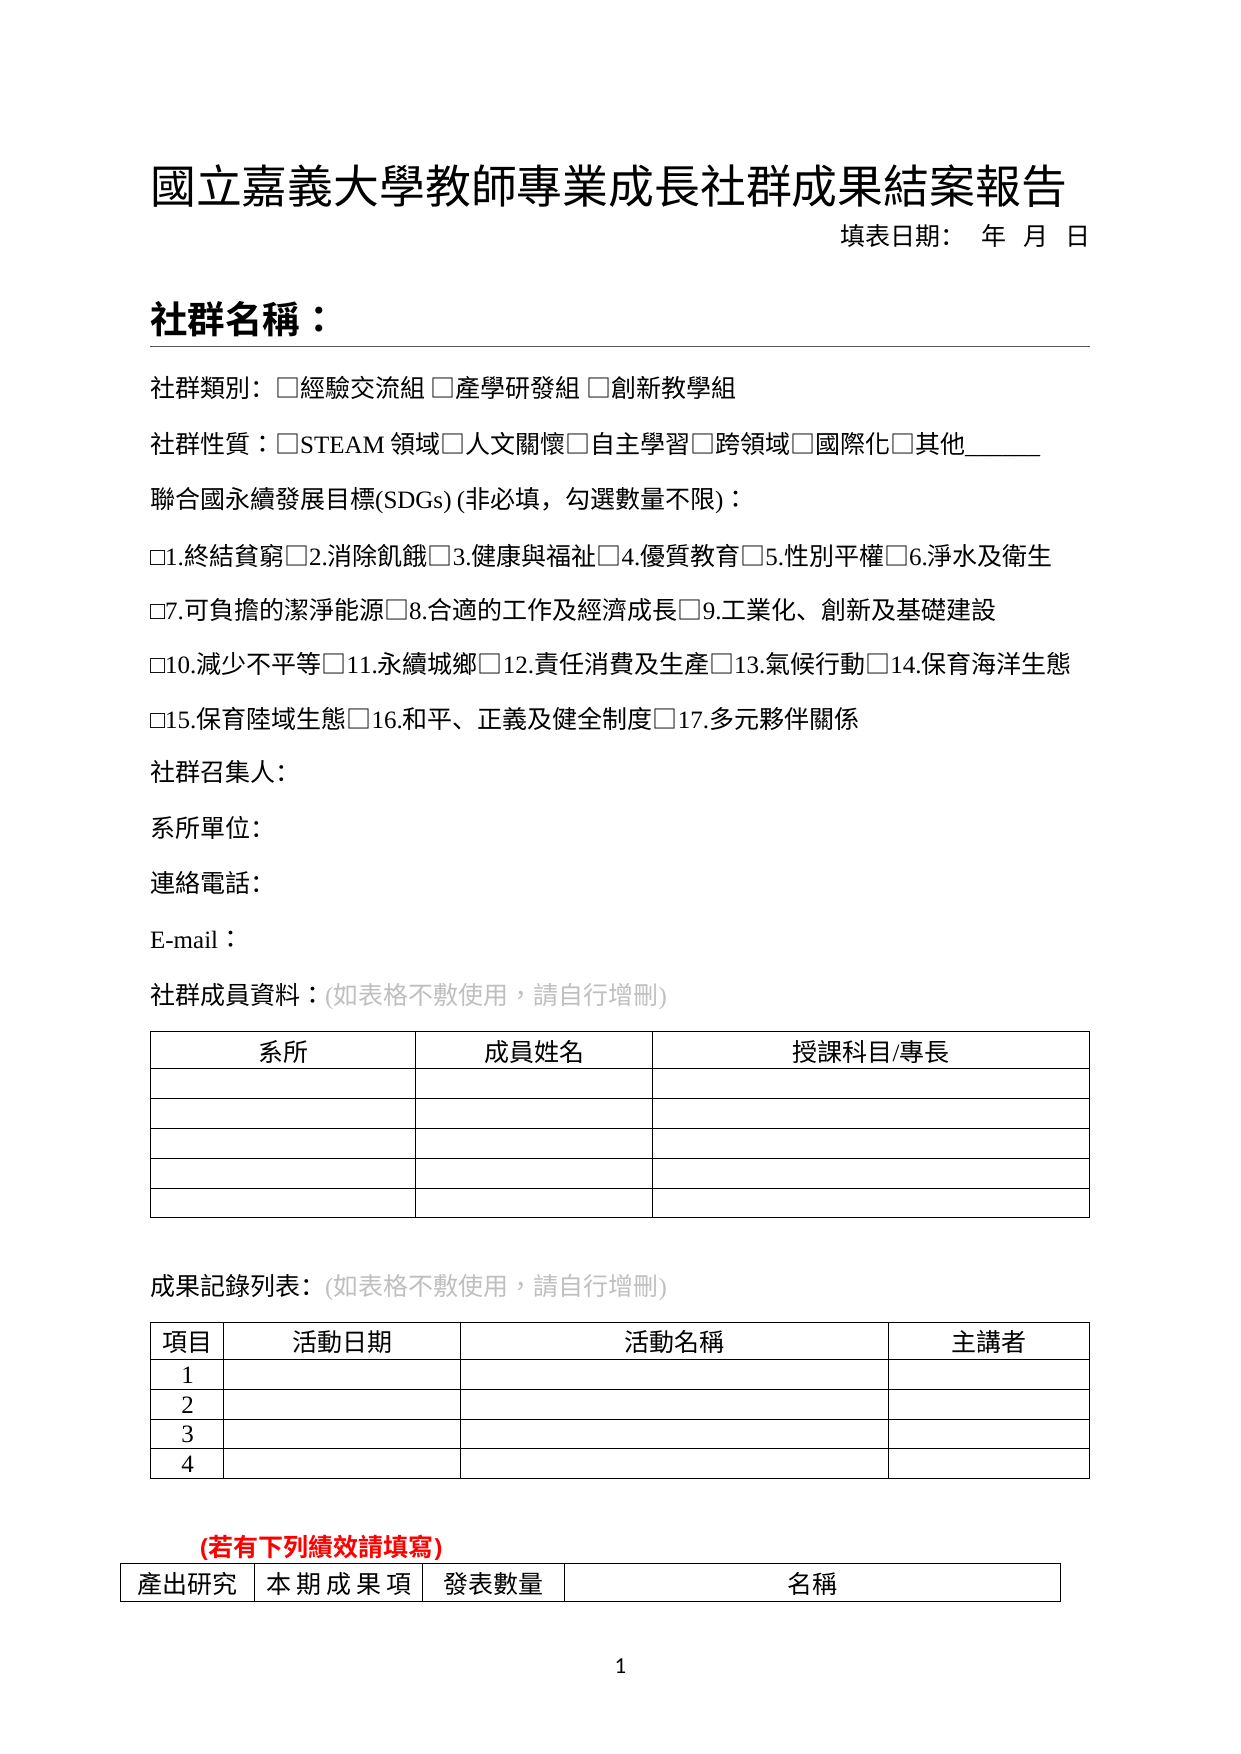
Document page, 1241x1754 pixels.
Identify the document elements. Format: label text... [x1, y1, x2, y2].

table_cell [653, 1189, 1089, 1217]
table_cell [889, 1420, 1089, 1448]
text 社群召集人： [150, 752, 1090, 788]
text □7.可負擔的潔淨能源□8.合適的工作及經濟成長□9.工業化、創新及基礎建設 [150, 590, 1090, 627]
table_cell [461, 1360, 888, 1389]
table_cell [416, 1099, 652, 1128]
table_cell [151, 1069, 415, 1098]
text 聯合國永續發展目標(SDGs) (非必填，勾選數量不限)： [150, 480, 1090, 516]
text 社群類別：□經驗交流組 □產學研發組 □創新教學組 [150, 368, 1090, 405]
text □1.終結貧窮□2.消除飢餓□3.健康與福祉□4.優質教育□5.性別平權□6.淨水及衛生 [150, 536, 1090, 573]
subtitle 社群名稱： [150, 290, 1090, 346]
table_cell 1 [151, 1360, 223, 1389]
table_cell [224, 1390, 460, 1418]
table_header 主講者 [889, 1323, 1089, 1359]
title 填表日期： 年 月 日 [150, 216, 1090, 253]
table_cell [889, 1390, 1089, 1418]
table_header 授課科目/專長 [653, 1032, 1089, 1068]
table_cell [889, 1360, 1089, 1389]
text □15.保育陸域生態□16.和平、正義及健全制度□17.多元夥伴關係 [150, 698, 1090, 736]
table_cell [461, 1420, 888, 1448]
table_cell [653, 1159, 1089, 1187]
table_header 發表數量 [423, 1564, 564, 1601]
table_cell 4 [151, 1449, 223, 1478]
table_header 產出研究 著作 [121, 1564, 254, 1601]
table_cell 2 [151, 1390, 223, 1418]
table_cell [151, 1129, 415, 1158]
table_header 活動名稱 [461, 1323, 888, 1359]
table_cell [416, 1159, 652, 1187]
text (若有下列績效請填寫) [200, 1527, 1090, 1563]
text 社群成員資料：(如表格不敷使用，請自行增刪) [150, 975, 1090, 1011]
table_header 系所 [151, 1032, 415, 1068]
table_header 活動日期 [224, 1323, 460, 1359]
title 國立嘉義大學教師專業成長社群成果結案報告 [150, 150, 1090, 216]
table_cell [461, 1390, 888, 1418]
text 成果記錄列表：(如表格不敷使用，請自行增刪) [150, 1266, 1090, 1302]
table_cell [653, 1099, 1089, 1128]
table_cell [416, 1129, 652, 1158]
table_cell [151, 1159, 415, 1187]
table_cell 3 [151, 1420, 223, 1448]
table_cell [224, 1449, 460, 1478]
table_cell [653, 1129, 1089, 1158]
text 系所單位： [150, 808, 1090, 844]
text E-mail： [150, 919, 1090, 956]
table_cell [224, 1360, 460, 1389]
table_cell [653, 1069, 1089, 1098]
table_cell [416, 1069, 652, 1098]
table_header 名稱 [565, 1564, 1060, 1601]
table_header 項目 [151, 1323, 223, 1359]
table_header 本期成果項目 [255, 1564, 422, 1601]
table_cell [416, 1189, 652, 1217]
text □10.減少不平等□11.永續城鄉□12.責任消費及生產□13.氣候行動□14.保育海洋生態 [150, 644, 1090, 681]
table_cell [889, 1449, 1089, 1478]
table_cell [151, 1099, 415, 1128]
table_cell [224, 1420, 460, 1448]
table_cell [461, 1449, 888, 1478]
table_cell [151, 1189, 415, 1217]
table_header 成員姓名 [416, 1032, 652, 1068]
text 社群性質：□STEAM領域□人文關懷□自主學習□跨領域□國際化□其他______ [150, 424, 1090, 460]
text 連絡電話： [150, 864, 1090, 900]
